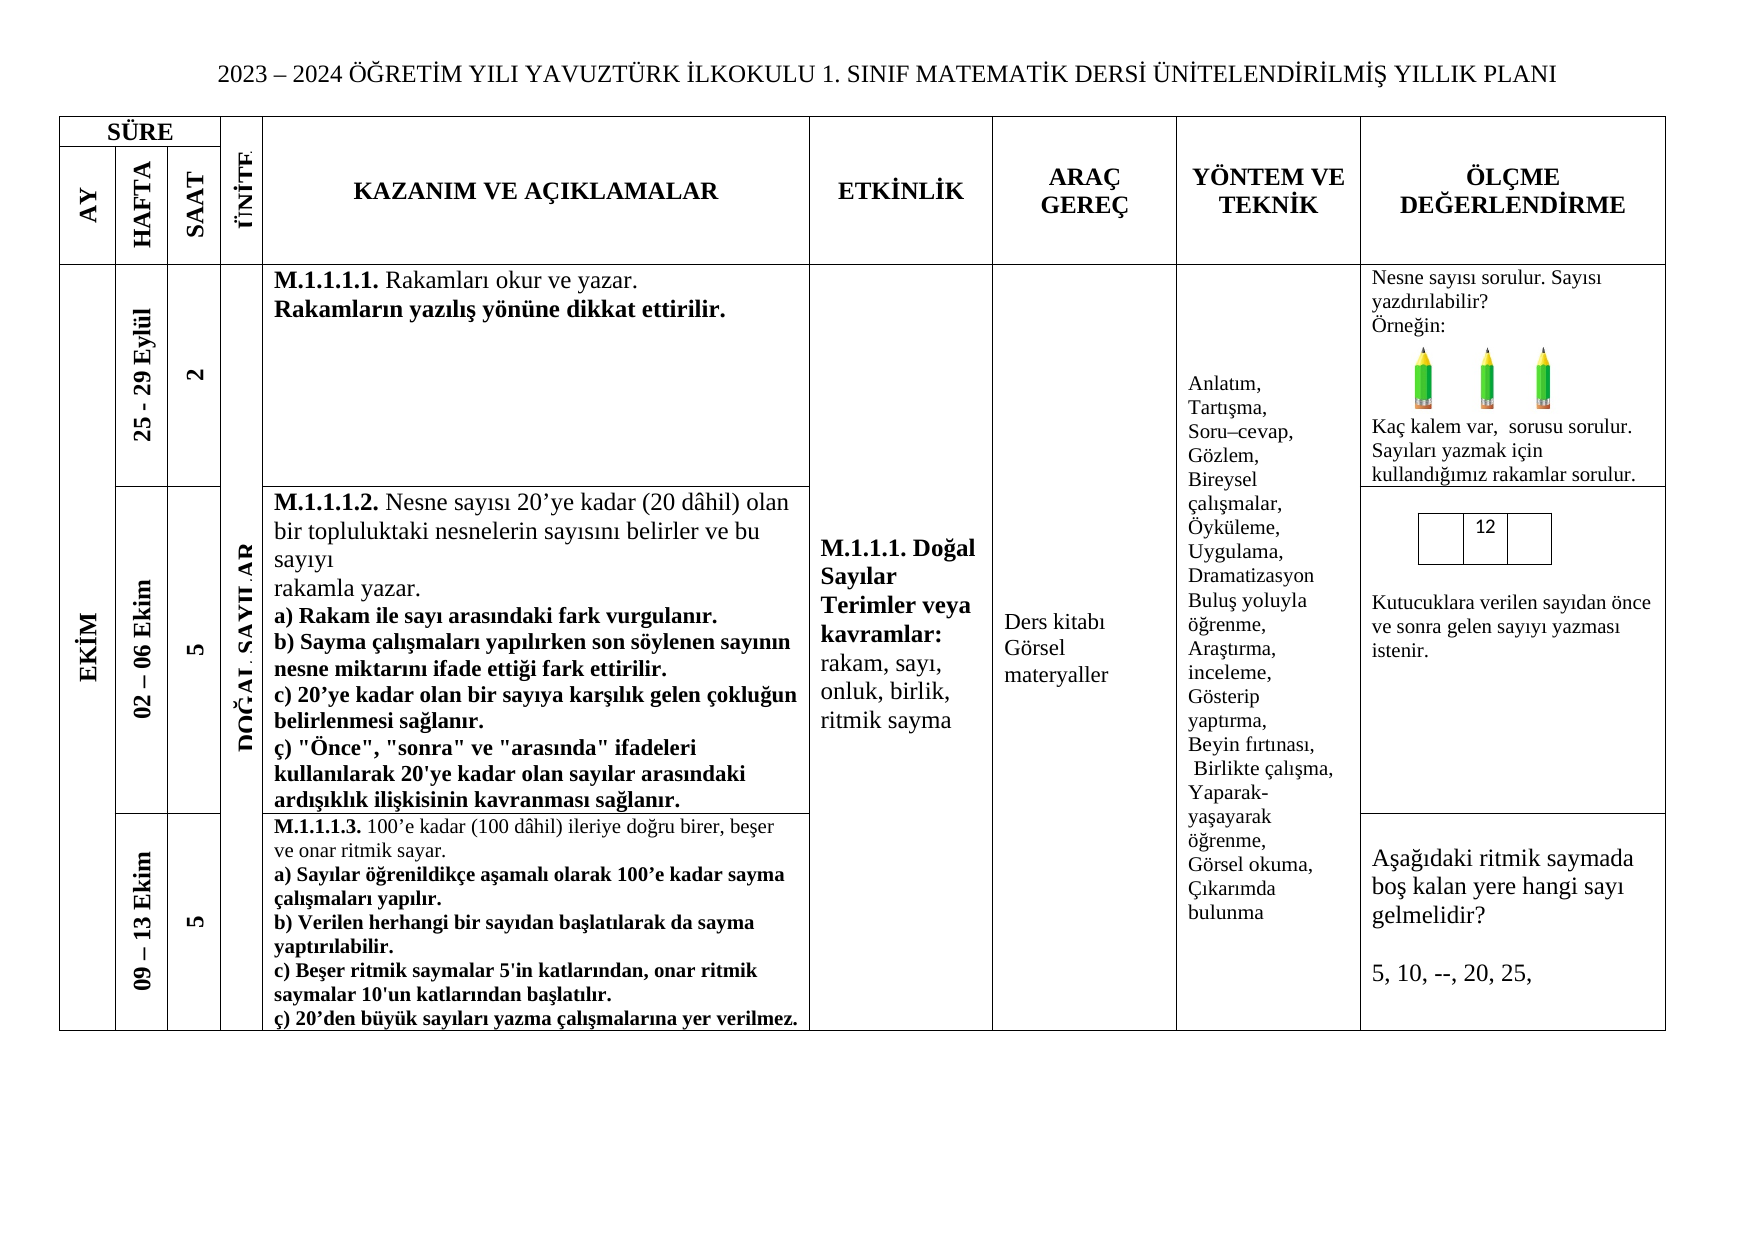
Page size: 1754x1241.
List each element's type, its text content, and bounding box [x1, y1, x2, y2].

table_cell HAFTA [116, 147, 167, 264]
picture [1388, 341, 1574, 414]
table_header ETKİNLİK [810, 117, 992, 264]
table_header ÜNİTE [221, 117, 262, 264]
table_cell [810, 265, 992, 1030]
table_header ARAÇ GEREÇ [993, 117, 1176, 264]
table_header KAZANIM VE AÇIKLAMALAR [263, 117, 809, 264]
table_cell 5 [168, 814, 220, 1030]
table_header SÜRE [60, 117, 220, 146]
table_cell 09 – 13 Ekim [116, 814, 167, 1030]
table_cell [1177, 265, 1360, 1030]
table_cell 2 [168, 265, 220, 486]
table_cell M.1.1.1.1. Rakamları okur ve yazar. Rakamların yazılış yönüne dikkat ettirilir. [263, 265, 809, 486]
table_cell M.1.1.1.3. 100’e kadar (100 dâhil) ileriye doğru birer, beşer ve onar ritmik sayar. a) Sayılar öğrenildikçe aşamalı olarak 100’e kadar sayma çalışmaları yapılır. b) Verilen herhangi bir sayıdan başlatılarak da sayma yaptırılabilir. c) Beşer ritmik saymalar 5'in katlarından, onar ritmik saymalar 10'un katlarından başlatılır. ç) 20’den büyük sayıları yazma çalışmalarına yer verilmez. [263, 814, 809, 1030]
table_cell EKİM [60, 265, 115, 1030]
table_cell Aşağıdaki ritmik saymada boş kalan yere hangi sayı gelmelidir? 5, 10, --, 20, 25, [1361, 814, 1665, 1030]
table_header ÖLÇME DEĞERLENDİRME [1361, 117, 1665, 264]
table_cell DOĞAL SAYILAR [221, 265, 262, 1030]
table_cell M.1.1.1.2. Nesne sayısı 20’ye kadar (20 dâhil) olan bir topluluktaki nesnelerin sayısını belirler ve bu sayıyı rakamla yazar. a) Rakam ile sayı arasındaki fark vurgulanır. b) Sayma çalışmaları yapılırken son söylenen sayının nesne miktarını ifade ettiği fark ettirilir. c) 20’ye kadar olan bir sayıya karşılık gelen çokluğun belirlenmesi sağlanır. ç) "Önce", "sonra" ve "arasında" ifadeleri kullanılarak 20'ye kadar olan sayılar arasındaki ardışıklık ilişkisinin kavranması sağlanır. [263, 487, 809, 813]
table_header YÖNTEM VE TEKNİK [1177, 117, 1360, 264]
table_cell Kutucuklara verilen sayıdan önce ve sonra gelen sayıyı yazması istenir. [1361, 487, 1665, 813]
table_cell SAAT [168, 147, 220, 264]
table_cell 02 – 06 Ekim [116, 487, 167, 813]
table_cell 25 - 29 Eylül [116, 265, 167, 486]
table_cell Ders kitabı Görsel materyaller [993, 265, 1176, 1030]
table_cell AY [60, 147, 115, 264]
table_cell Nesne sayısı sorulur. Sayısı yazdırılabilir? Örneğin: Kaç kalem var, sorusu sorulur. Sayıları yazmak için kullandığımız rakamlar sorulur. [1361, 265, 1665, 486]
table_cell 5 [168, 487, 220, 813]
